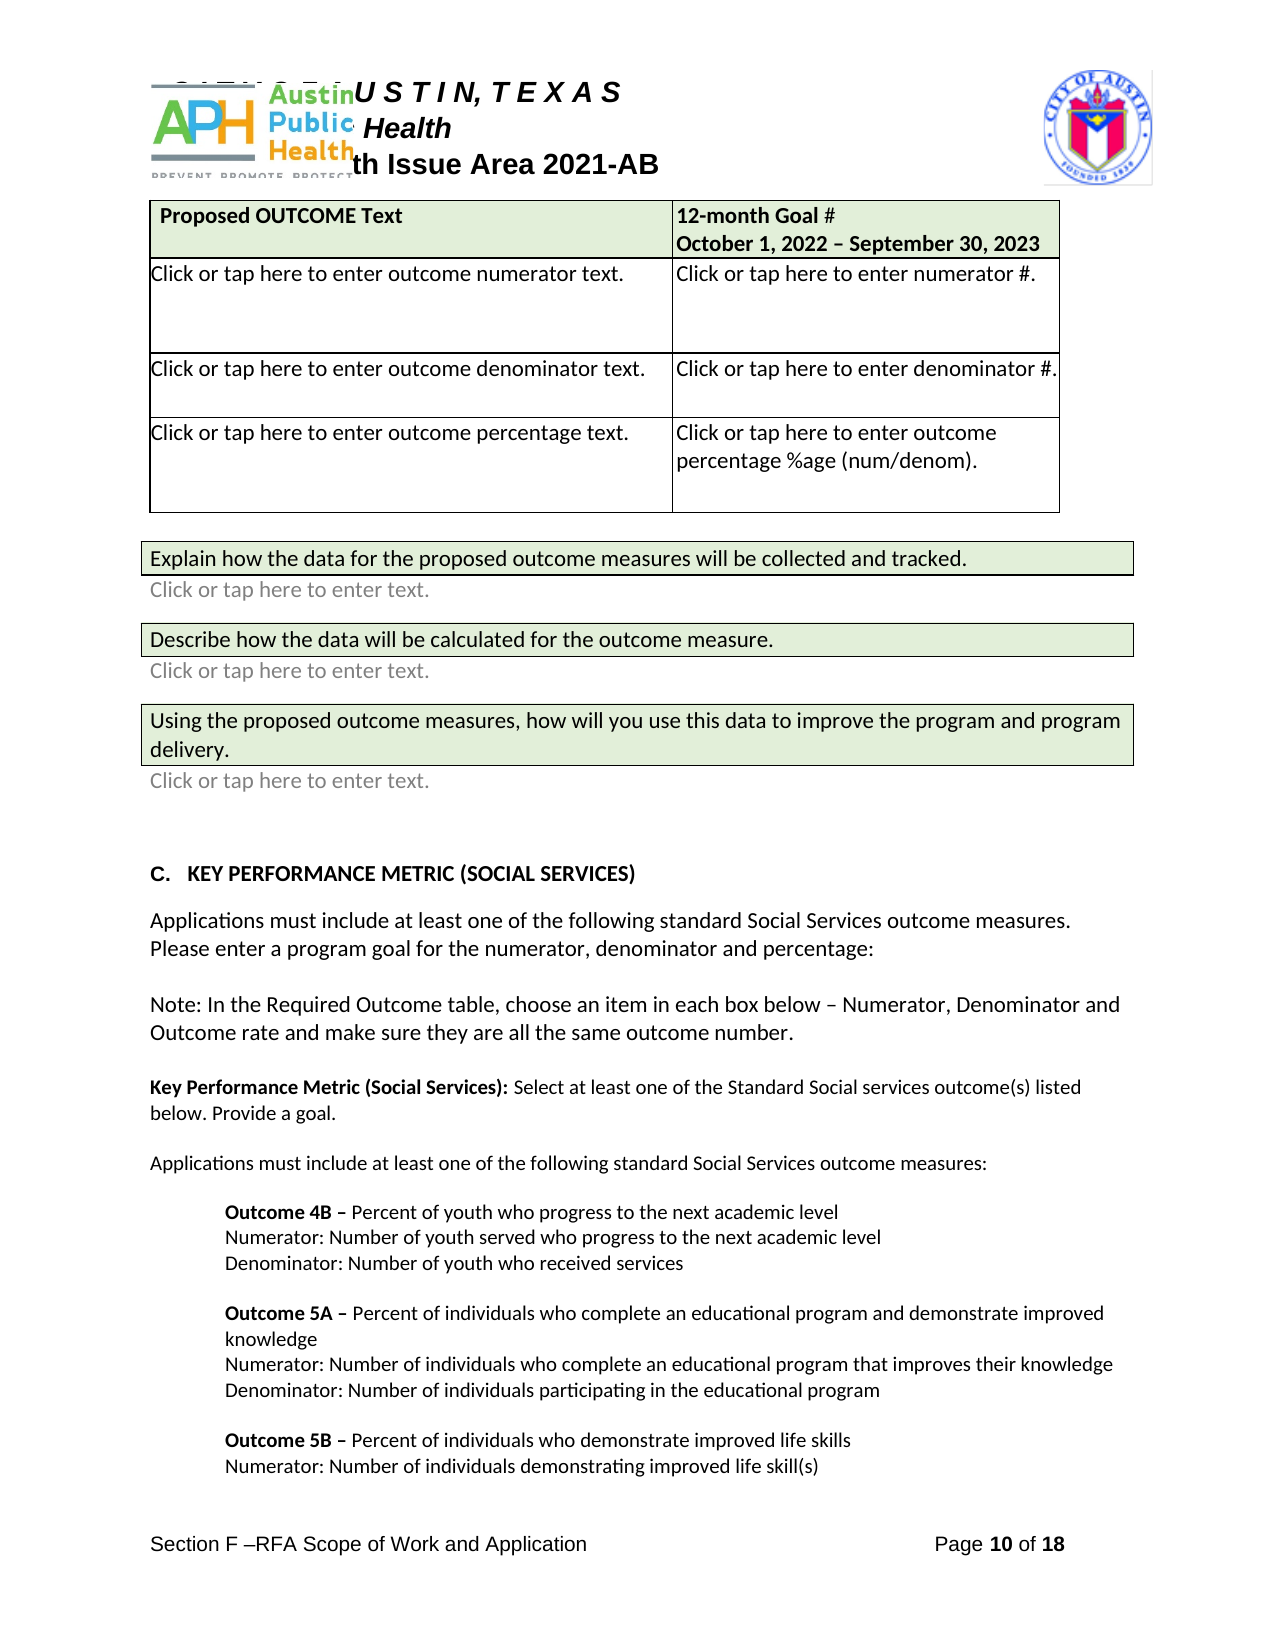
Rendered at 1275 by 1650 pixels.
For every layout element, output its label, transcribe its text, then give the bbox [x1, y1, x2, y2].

text Applications must include at least one of the following standard Social Services outcome measures. Please enter a program goal for the numerator, denominator and percentage: [150, 906, 1125, 962]
table_header Proposed OUTCOME Text [151, 201, 672, 257]
table_cell [151, 259, 672, 352]
text Numerator: Number of youth served who progress to the next academic level [225, 1224, 1125, 1250]
picture [150, 83, 353, 178]
text Numerator: Number of individuals demonstrating improved life skill(s) [225, 1453, 1125, 1478]
table_cell [151, 418, 672, 512]
text Numerator: Number of individuals who complete an educational program that improves their knowledge [225, 1351, 1125, 1377]
text Denominator: Number of individuals participating in the educational program [225, 1377, 1125, 1402]
table_header 12-month Goal # October 1, 2022 – September 30, 2023 [675, 201, 1059, 257]
text Denominator: Number of youth who received services [225, 1250, 1125, 1275]
text Explain how the data for the proposed outcome measures will be collected and tracked. [142, 542, 1133, 574]
text Outcome 5A – Percent of individuals who complete an educational program and demonstrate improved knowledge [225, 1301, 1125, 1351]
text Using the proposed outcome measures, how will you use this data to improve the program and program delivery. [142, 705, 1133, 765]
text Outcome 4B – Percent of youth who progress to the next academic level [225, 1199, 1125, 1224]
list KEY PERFORMANCE METRIC (SOCIAL SERVICES) [150, 859, 1125, 887]
text Outcome 5B – Percent of individuals who demonstrate improved life skills [225, 1428, 1125, 1453]
picture [1043, 70, 1154, 187]
text Applications must include at least one of the following standard Social Services outcome measures: [150, 1151, 1125, 1176]
text Key Performance Metric (Social Services): Select at least one of the Standard Social services outcome(s) listed below. Provide a goal. [150, 1074, 1125, 1125]
text Describe how the data will be calculated for the outcome measure. [142, 624, 1133, 656]
text Note: In the Required Outcome table, choose an item in each box below – Numerator, Denominator and Outcome rate and make sure they are all the same outcome number. [150, 990, 1125, 1046]
